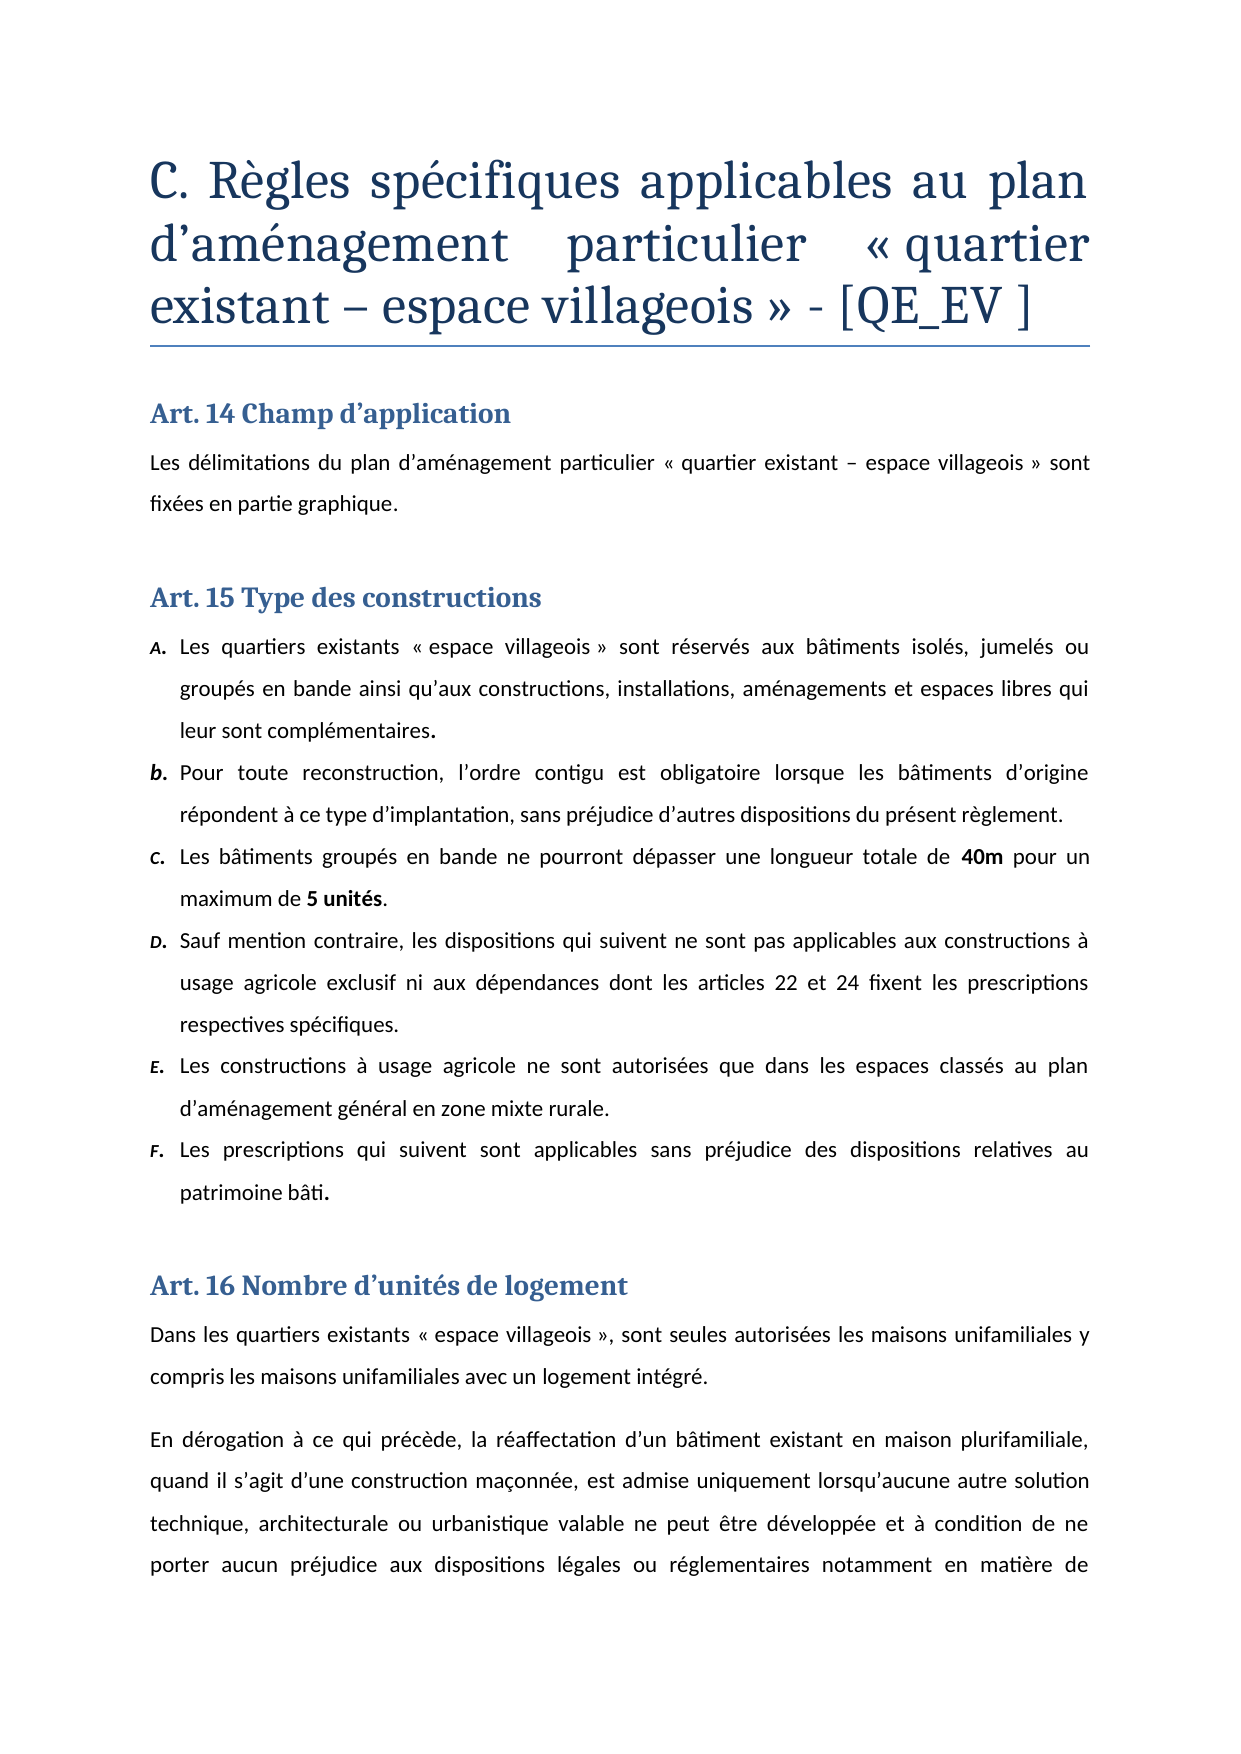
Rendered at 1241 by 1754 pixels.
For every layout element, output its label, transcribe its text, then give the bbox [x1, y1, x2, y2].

text Dans les quartiers existants « espace villageois », sont seules autorisées les maisons unifamiliales y compris les maisons unifamiliales avec un logement intégré. [150, 1320, 1090, 1390]
list Pour toute reconstruction, l’ordre contigu est obligatoire lorsque les bâtiments d’origine répondent à ce type d’implantation, sans préjudice d’autres dispositions du présent règlement. [150, 758, 1090, 828]
list Sauf mention contraire, les dispositions qui suivent ne sont pas applicables aux constructions à usage agricole exclusif ni aux dépendances dont les articles 22 et 24 fixent les prescriptions respectives spécifiques. [150, 926, 1090, 1038]
list Les bâtiments groupés en bande ne pourront dépasser une longueur totale de 40m pour un maximum de 5 unités. [150, 842, 1090, 912]
list Les prescriptions qui suivent sont applicables sans préjudice des dispositions relatives au patrimoine bâti. [150, 1136, 1090, 1206]
subtitle Art. 15 Type des constructions [150, 582, 1090, 615]
subtitle Art. 14 Champ d’application [150, 397, 1090, 431]
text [150, 1425, 1090, 1579]
list Les quartiers existants « espace villageois » sont réservés aux bâtiments isolés, jumelés ou groupés en bande ainsi qu’aux constructions, installations, aménagements et espaces libres qui leur sont complémentaires. [150, 632, 1090, 744]
list Les constructions à usage agricole ne sont autorisées que dans les espaces classés au plan d’aménagement général en zone mixte rurale. [150, 1052, 1090, 1122]
subtitle Art. 16 Nombre d’unités de logement [150, 1269, 1090, 1303]
title C. Règles spécifiques applicables au plan d’aménagement particulier « quartier existant – espace villageois » - [QE_EV ] [150, 150, 1090, 345]
text Les délimitations du plan d’aménagement particulier « quartier existant – espace villageois » sont fixées en partie graphique. [150, 448, 1090, 518]
